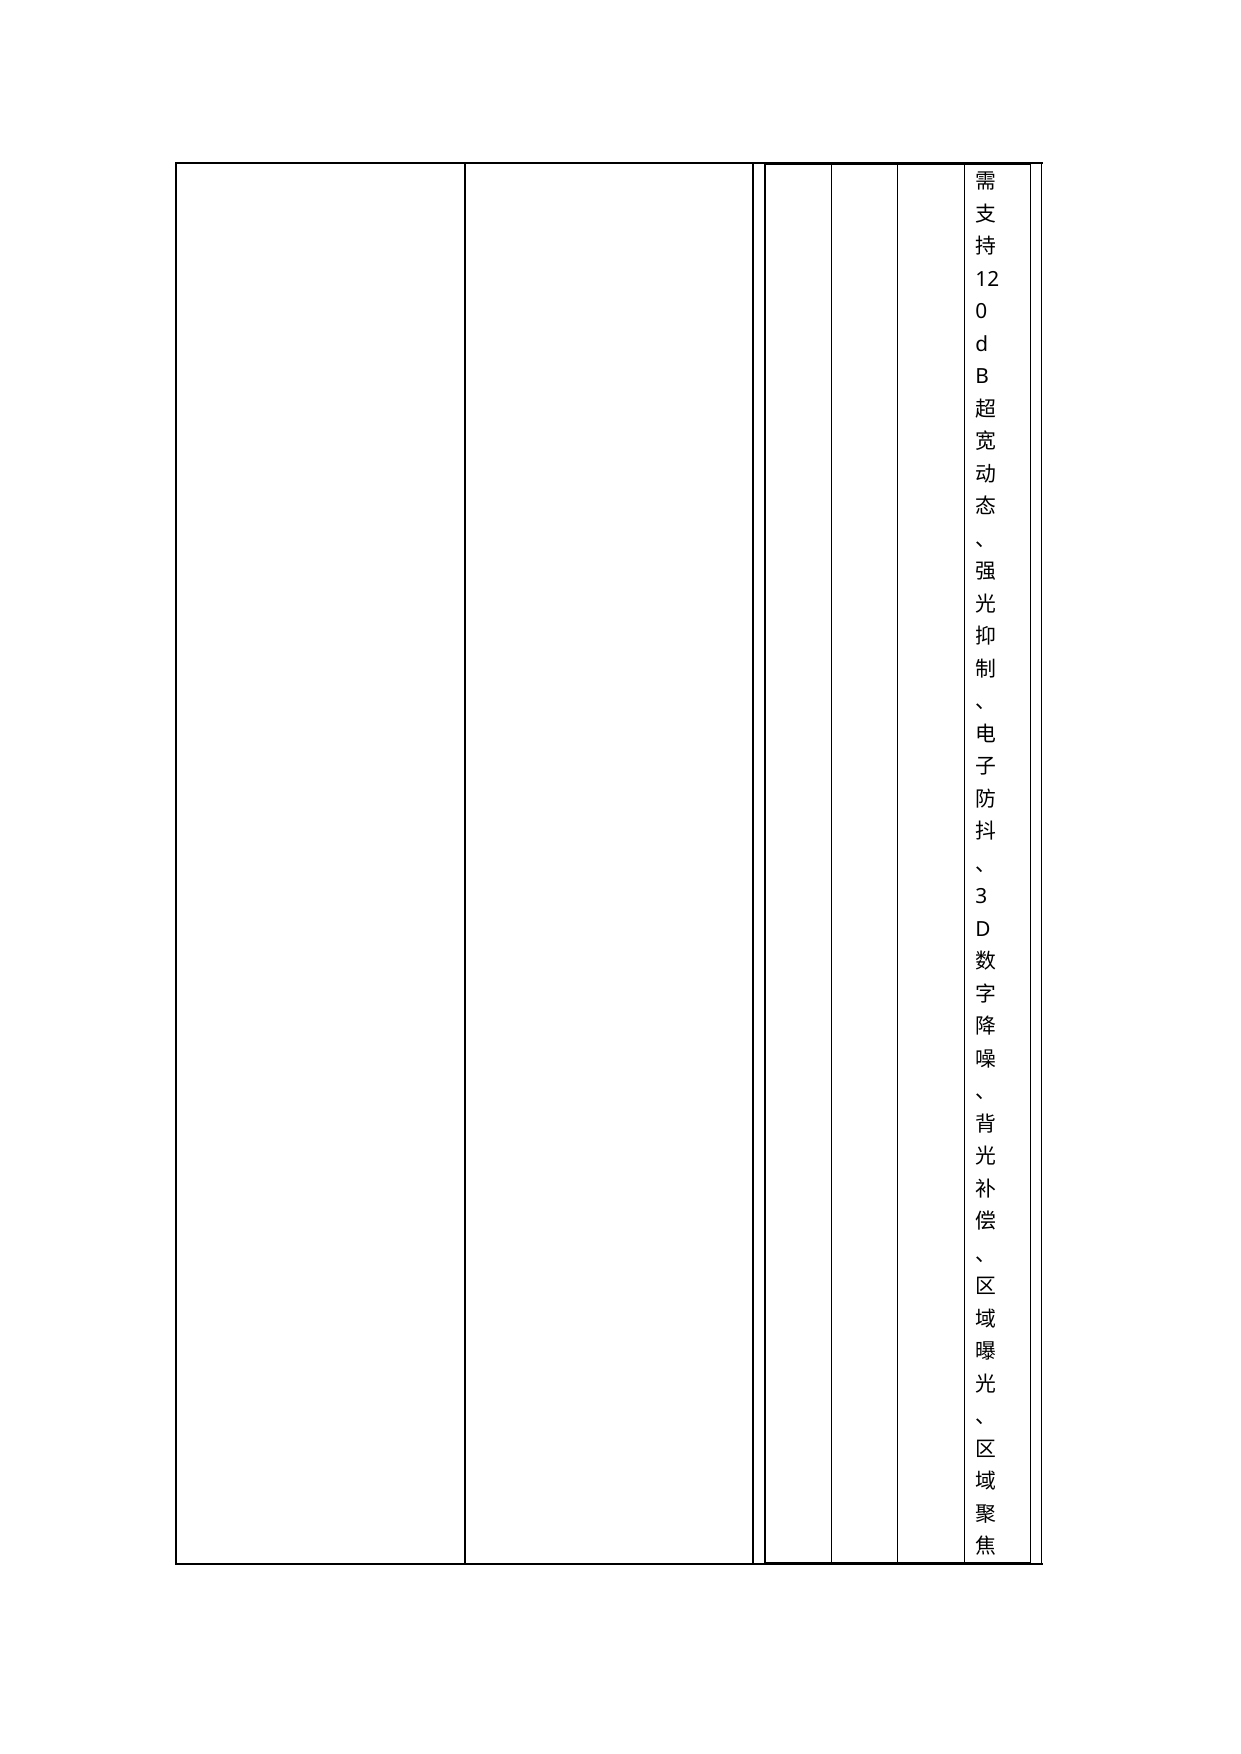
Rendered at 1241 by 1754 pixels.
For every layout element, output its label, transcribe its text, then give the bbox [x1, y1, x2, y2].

table_cell [177, 164, 464, 1563]
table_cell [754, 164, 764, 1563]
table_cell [965, 165, 1030, 1562]
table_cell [898, 165, 964, 1562]
table_cell 1 [466, 164, 752, 1563]
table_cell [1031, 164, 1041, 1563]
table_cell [832, 165, 897, 1562]
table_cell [766, 165, 831, 1562]
